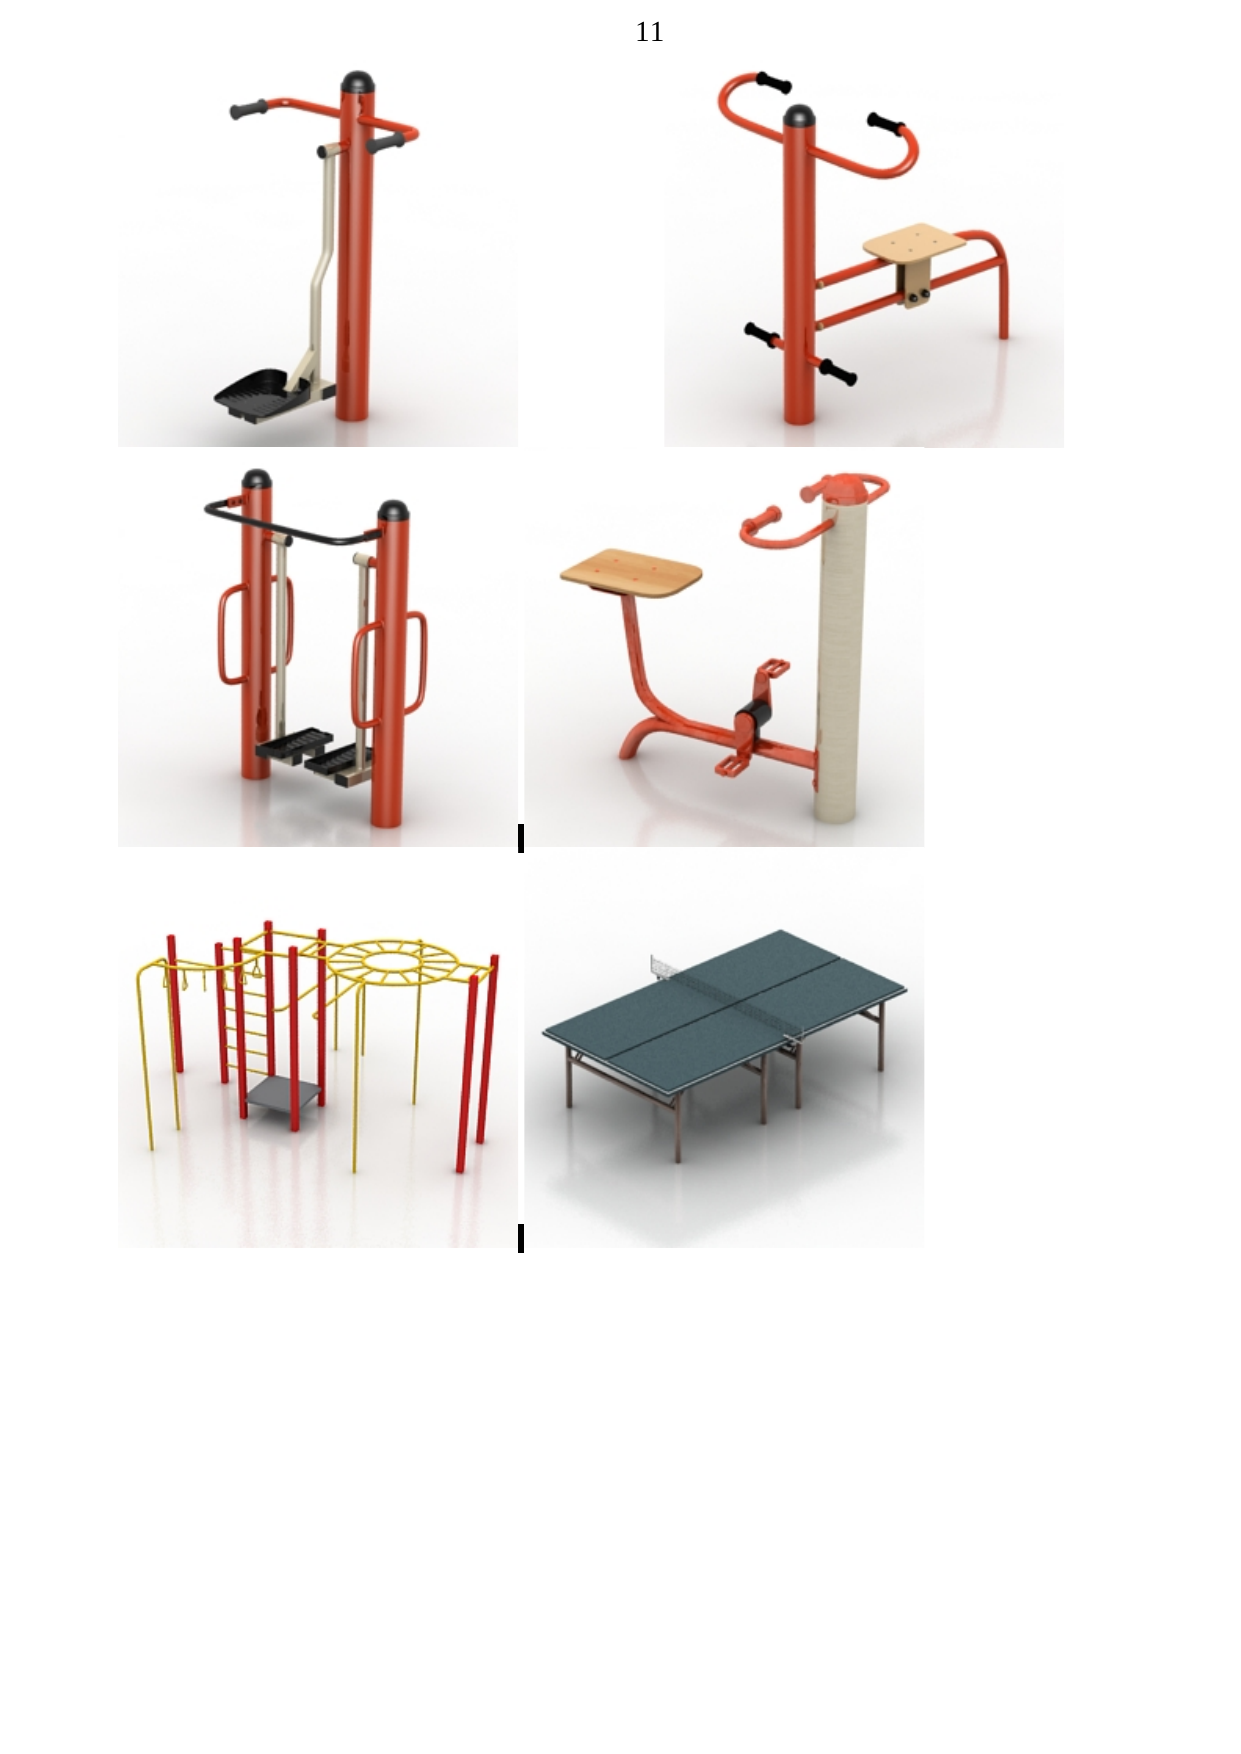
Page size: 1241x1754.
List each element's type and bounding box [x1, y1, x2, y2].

picture [524, 47, 1065, 1248]
picture [118, 47, 519, 1248]
